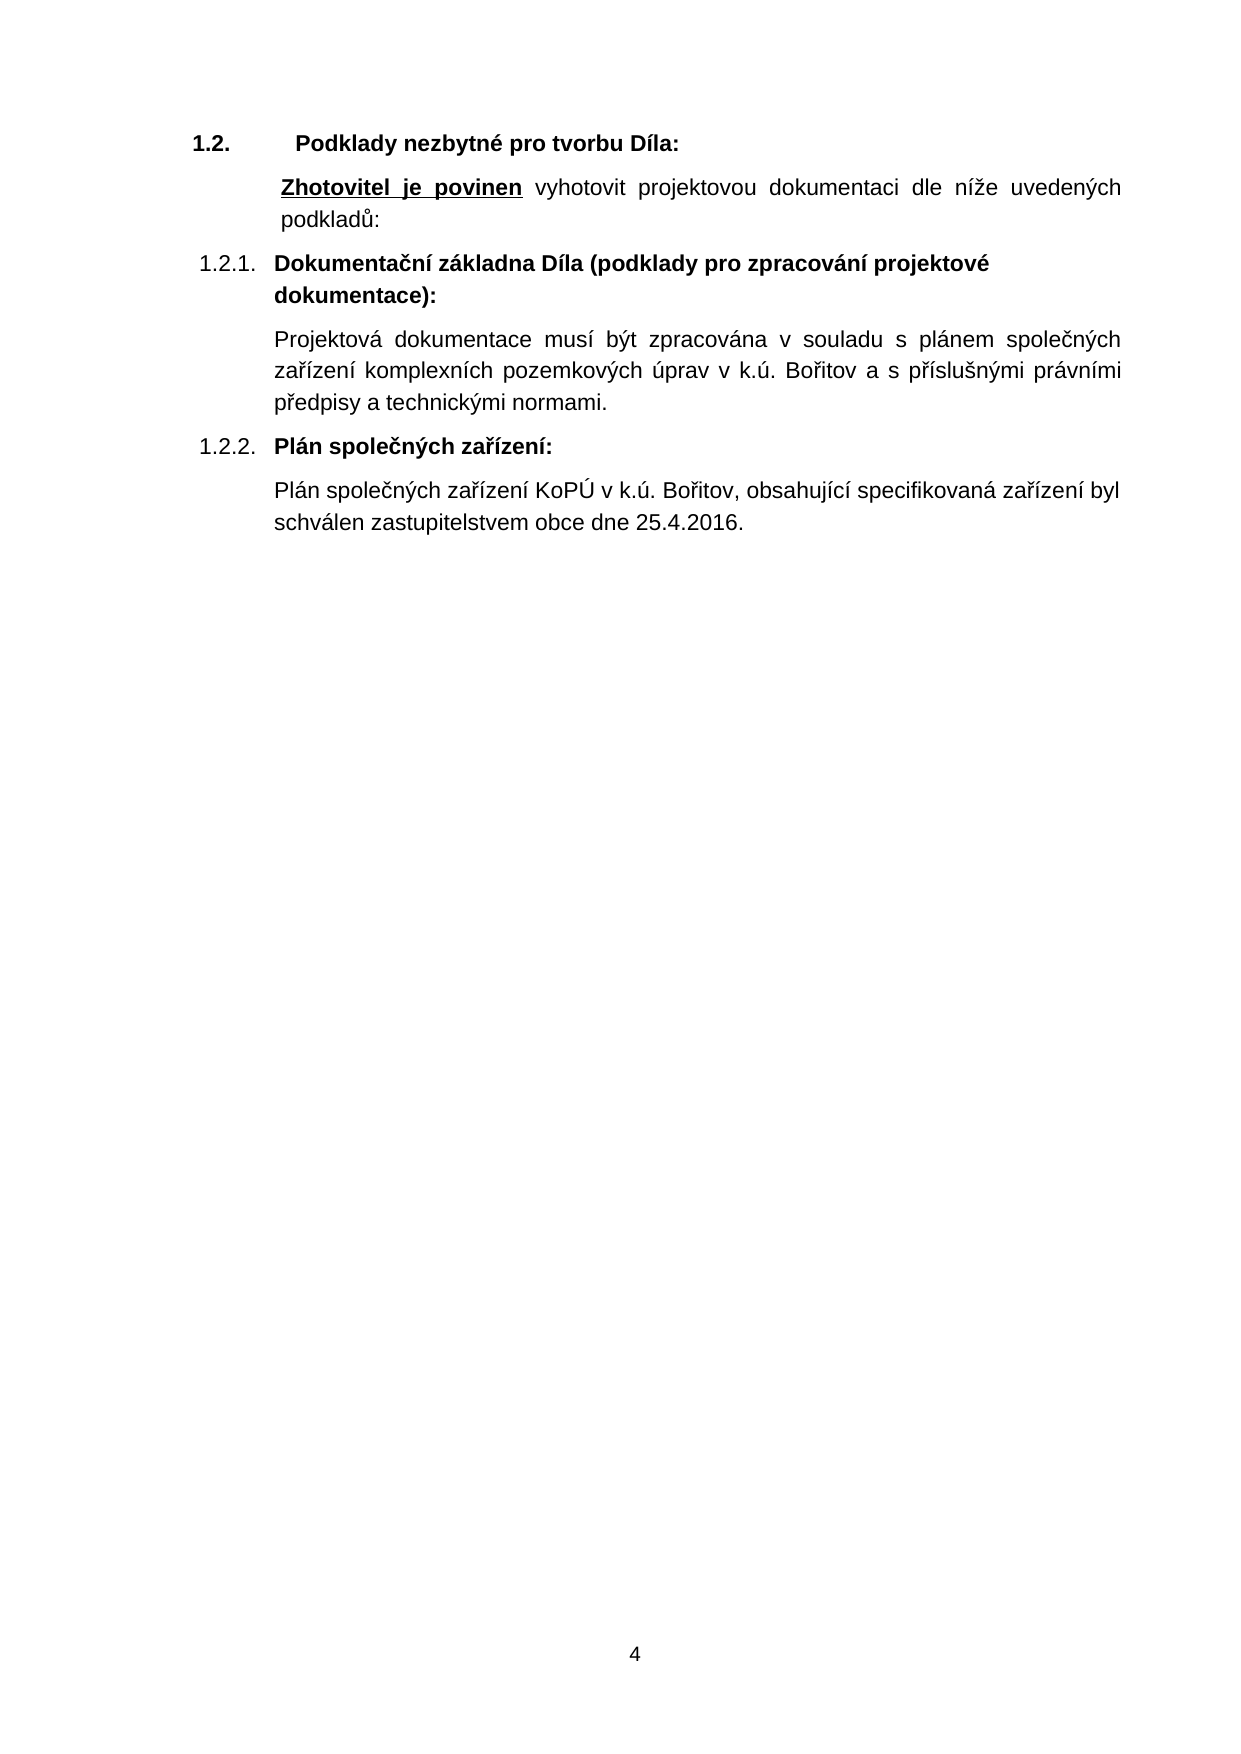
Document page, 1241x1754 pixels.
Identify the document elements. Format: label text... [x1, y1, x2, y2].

list Zhotovitel je povinen vyhotovit projektovou dokumentaci dle níže uvedených podkladů: [281, 174, 1122, 232]
list Plán společných zařízení KoPÚ v k.ú. Bořitov, obsahující specifikovaná zařízení byl schválen zastupitelstvem obce dne 25.4.2016. [274, 477, 1122, 535]
list Podklady nezbytné pro tvorbu Díla: [192, 130, 1122, 157]
list Dokumentační základna Díla (podklady pro zpracování projektové dokumentace): [199, 250, 1122, 308]
list Plán společných zařízení: [199, 433, 1122, 459]
list Projektová dokumentace musí být zpracována v souladu s plánem společných zařízení komplexních pozemkových úprav v k.ú. Bořitov a s příslušnými právními předpisy a technickými normami. [274, 326, 1122, 415]
